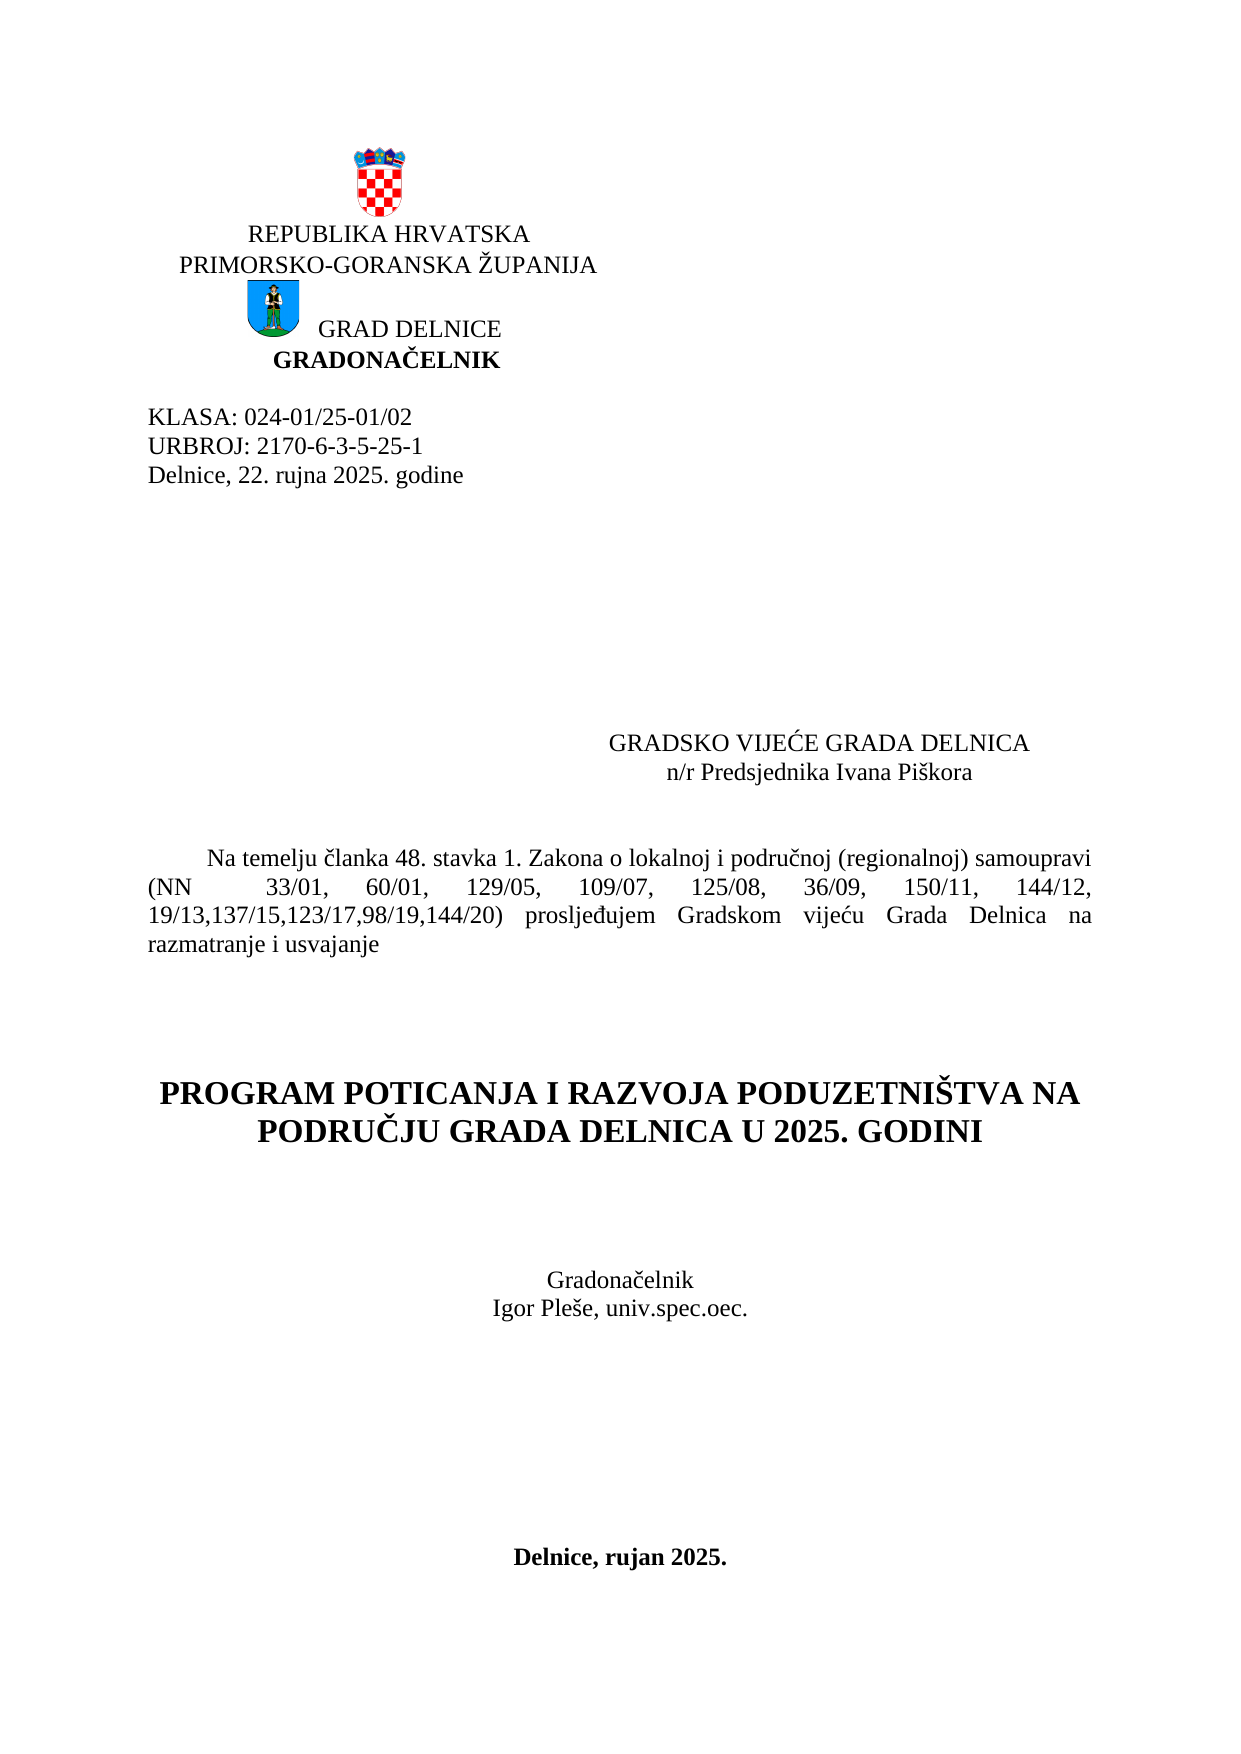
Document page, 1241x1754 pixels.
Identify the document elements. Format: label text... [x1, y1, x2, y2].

text GRADONAČELNIK [148, 345, 1093, 373]
picture [353, 147, 406, 217]
text Delnice, 22. rujna 2025. godine [148, 460, 1093, 488]
text GRAD DELNICE [148, 281, 1093, 342]
text REPUBLIKA HRVATSKA [148, 219, 1093, 247]
text GRADSKO VIJEĆE GRADA DELNICA [546, 728, 1093, 757]
text PRIMORSKO-GORANSKA ŽUPANIJA [148, 250, 1093, 278]
text Igor Pleše, univ.spec.oec. [148, 1293, 1093, 1322]
text Na temelju članka 48. stavka 1. Zakona o lokalnoj i područnoj (regionalnoj) samoupravi (NN 33/01, 60/01, 129/05, 109/07, 125/08, 36/09, 150/11, 144/12, 19/13,137/15,123/17,98/19,144/20) prosljeđujem Gradskom vijeću Grada Delnica na razmatranje i usvajanje [148, 843, 1093, 958]
text n/r Predsjednika Ivana Piškora [546, 757, 1093, 786]
text URBROJ: 2170-6-3-5-25-1 [148, 431, 1093, 460]
text PROGRAM POTICANJA I RAZVOJA PODUZETNIŠTVA NA PODRUČJU GRADA DELNICA U 2025. GODINI [148, 1073, 1093, 1150]
picture [247, 280, 300, 337]
text Delnice, rujan 2025. [148, 1542, 1093, 1570]
text Gradonačelnik [148, 1265, 1093, 1293]
text KLASA: 024-01/25-01/02 [148, 402, 1093, 431]
